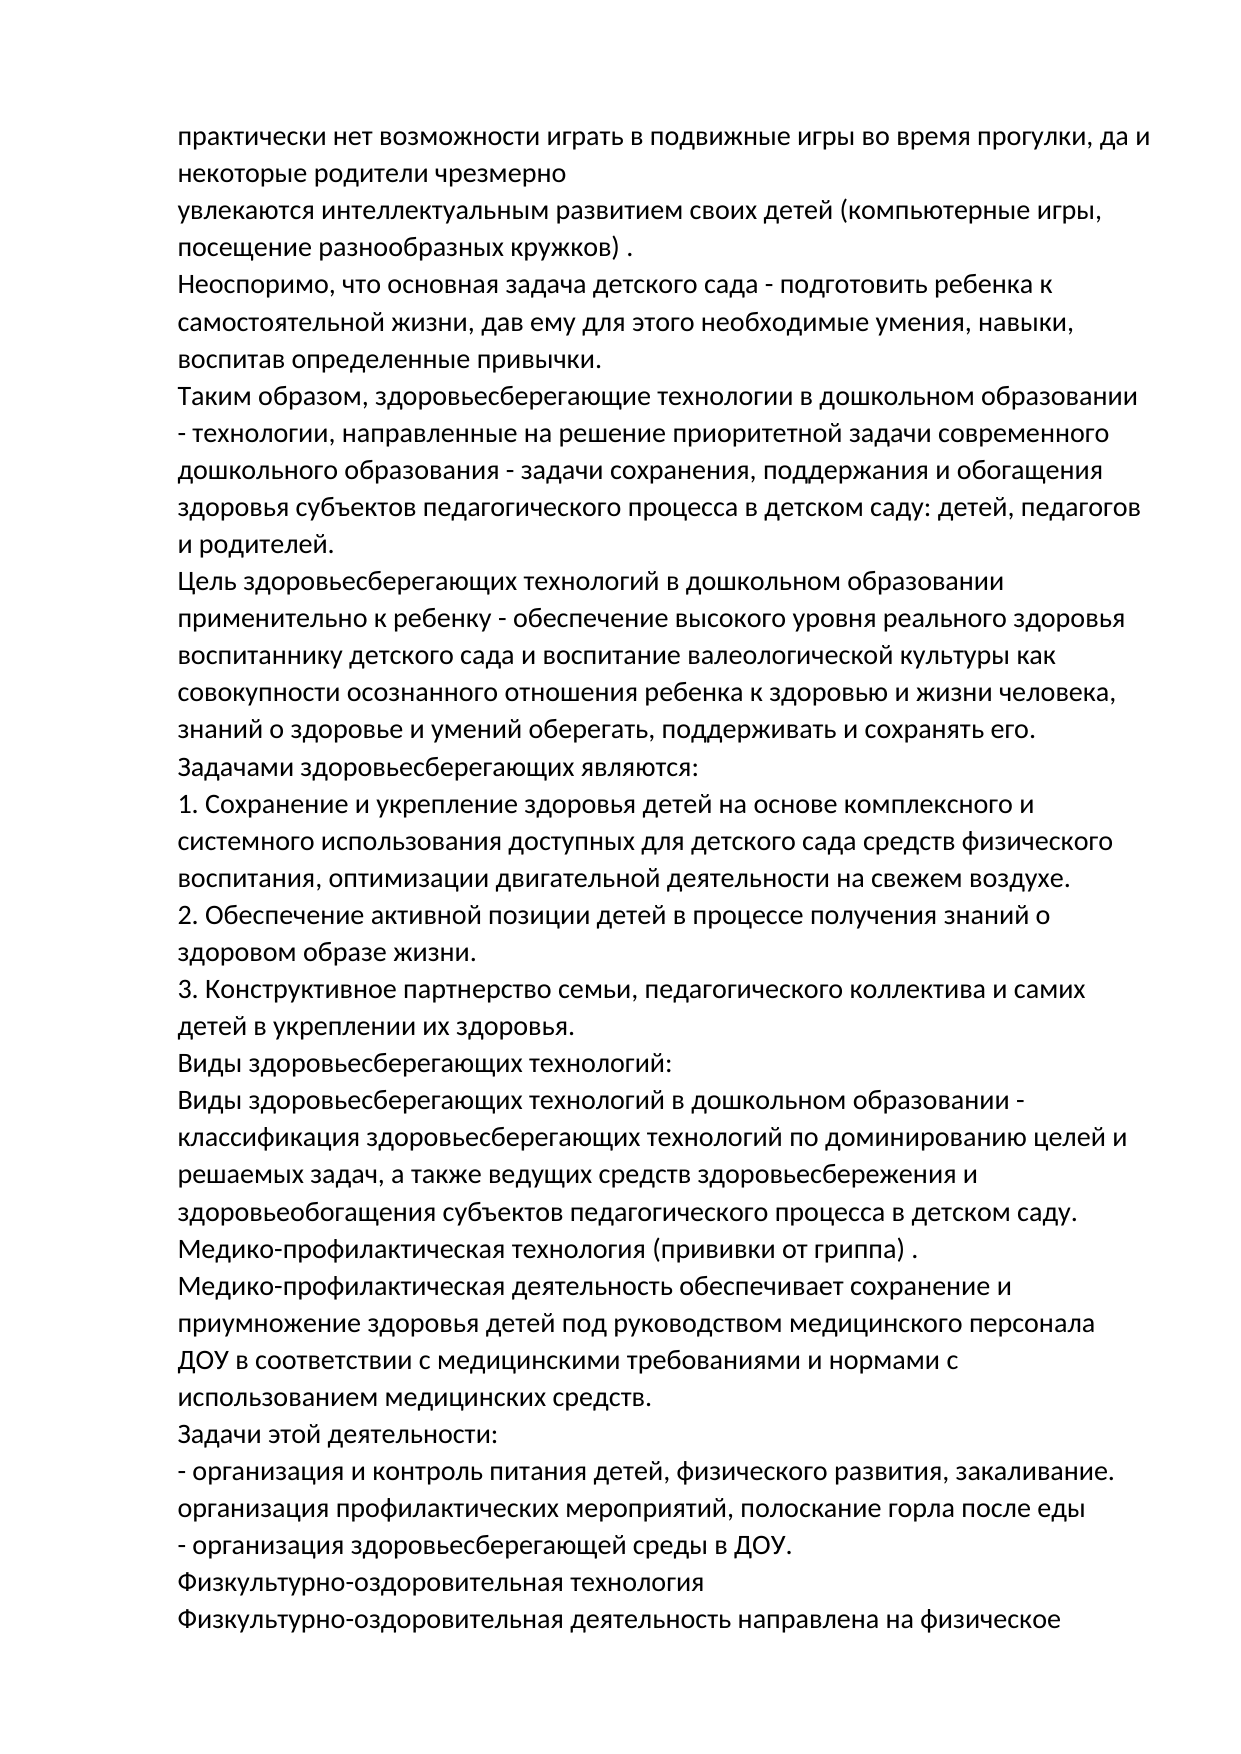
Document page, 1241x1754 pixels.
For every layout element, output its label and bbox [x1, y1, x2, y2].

text [177, 118, 1152, 1636]
